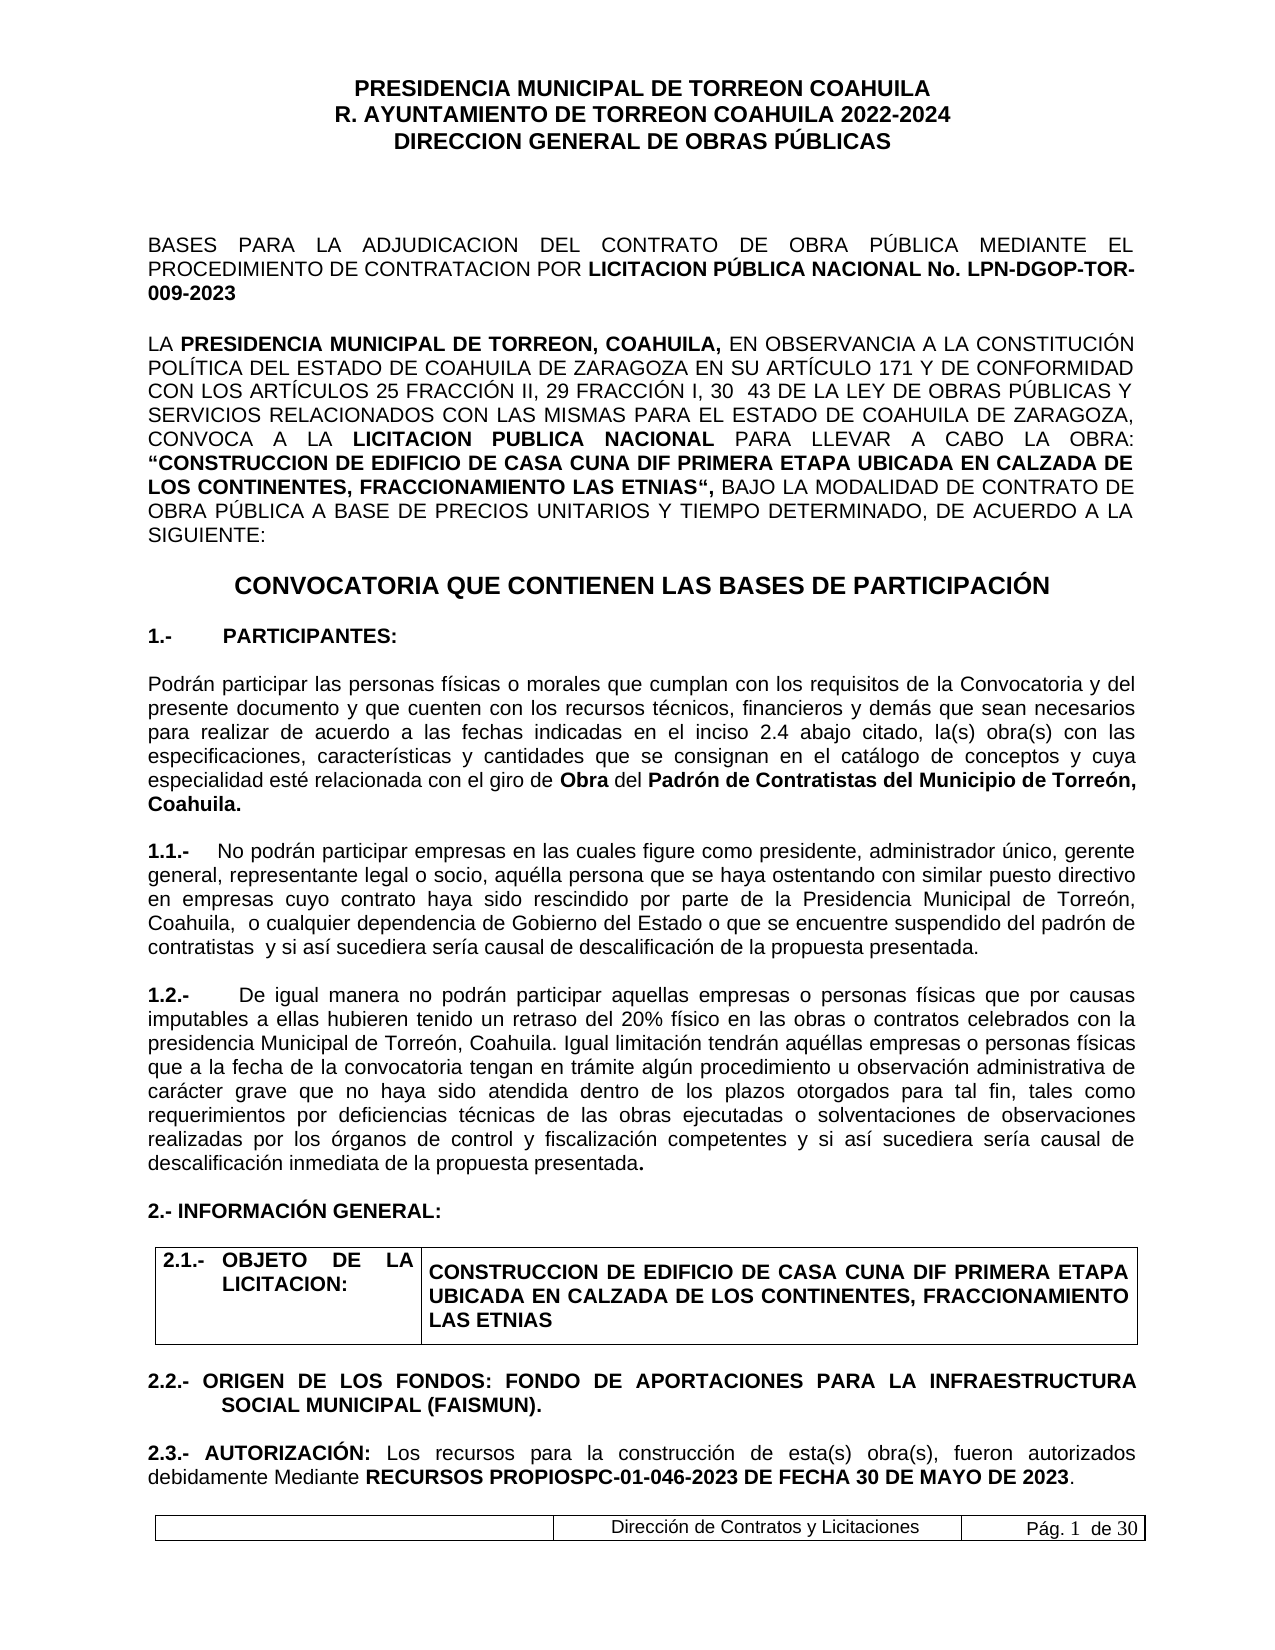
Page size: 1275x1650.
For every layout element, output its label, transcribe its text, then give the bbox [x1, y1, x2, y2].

text 2.- INFORMACIÓN GENERAL: [148, 1199, 1137, 1223]
table_header CONSTRUCCION DE EDIFICIO DE CASA CUNA DIF PRIMERA ETAPA UBICADA EN CALZADA DE LOS CONTINENTES, FRACCIONAMIENTO LAS ETNIAS [422, 1248, 1137, 1344]
text 2.2.- ORIGEN DE LOS FONDOS: FONDO DE APORTACIONES PARA LA INFRAESTRUCTURA SOCIAL MUNICIPAL (FAISMUN). [148, 1369, 1137, 1417]
text LA PRESIDENCIA MUNICIPAL DE TORREON, COAHUILA, EN OBSERVANCIA A LA CONSTITUCIÓN POLÍTICA DEL ESTADO DE COAHUILA DE ZARAGOZA EN SU ARTÍCULO 171 Y DE CONFORMIDAD CON LOS ARTÍCULOS 25 FRACCIÓN II, 29 FRACCIÓN I, 30 43 DE LA LEY DE OBRAS PÚBLICAS Y SERVICIOS RELACIONADOS CON LAS MISMAS PARA EL ESTADO DE COAHUILA DE ZARAGOZA, CONVOCA A LA LICITACION PUBLICA NACIONAL PARA LLEVAR A CABO LA OBRA: “CONSTRUCCION DE EDIFICIO DE CASA CUNA DIF PRIMERA ETAPA UBICADA EN CALZADA DE LOS CONTINENTES, FRACCIONAMIENTO LAS ETNIAS“, BAJO LA MODALIDAD DE CONTRATO DE OBRA PÚBLICA A BASE DE PRECIOS UNITARIOS Y TIEMPO DETERMINADO, DE ACUERDO A LA SIGUIENTE: [148, 331, 1135, 547]
text 1.- PARTICIPANTES: [148, 624, 1137, 648]
table_header OBJETO DE LA LICITACION: [215, 1248, 421, 1344]
table_header 2.1.- [156, 1248, 214, 1344]
text CONVOCATORIA QUE CONTIENEN LAS BASES DE PARTICIPACIÓN [148, 571, 1137, 600]
text 1.1.- No podrán participar empresas en las cuales figure como presidente, administrador único, gerente general, representante legal o socio, aquélla persona que se haya ostentando con similar puesto directivo en empresas cuyo contrato haya sido rescindido por parte de la Presidencia Municipal de Torreón, Coahuila, o cualquier dependencia de Gobierno del Estado o que se encuentre suspendido del padrón de contratistas y si así sucediera sería causal de descalificación de la propuesta presentada. [148, 839, 1137, 959]
text Podrán participar las personas físicas o morales que cumplan con los requisitos de la Convocatoria y del presente documento y que cuenten con los recursos técnicos, financieros y demás que sean necesarios para realizar de acuerdo a las fechas indicadas en el inciso 2.4 abajo citado, la(s) obra(s) con las especificaciones, características y cantidades que se consignan en el catálogo de conceptos y cuya especialidad esté relacionada con el giro de Obra del Padrón de Contratistas del Municipio de Torreón, Coahuila. [148, 672, 1137, 815]
text 2.3.- AUTORIZACIÓN: Los recursos para la construcción de esta(s) obra(s), fueron autorizados debidamente Mediante RECURSOS PROPIOSPC-01-046-2023 DE FECHA 30 DE MAYO DE 2023. [148, 1441, 1137, 1488]
text 1.2.- De igual manera no podrán participar aquellas empresas o personas físicas que por causas imputables a ellas hubieren tenido un retraso del 20% físico en las obras o contratos celebrados con la presidencia Municipal de Torreón, Coahuila. Igual limitación tendrán aquéllas empresas o personas físicas que a la fecha de la convocatoria tengan en trámite algún procedimiento u observación administrativa de carácter grave que no haya sido atendida dentro de los plazos otorgados para tal fin, tales como requerimientos por deficiencias técnicas de las obras ejecutadas o solventaciones de observaciones realizadas por los órganos de control y fiscalización competentes y si así sucediera sería causal de descalificación inmediata de la propuesta presentada. [148, 983, 1137, 1175]
